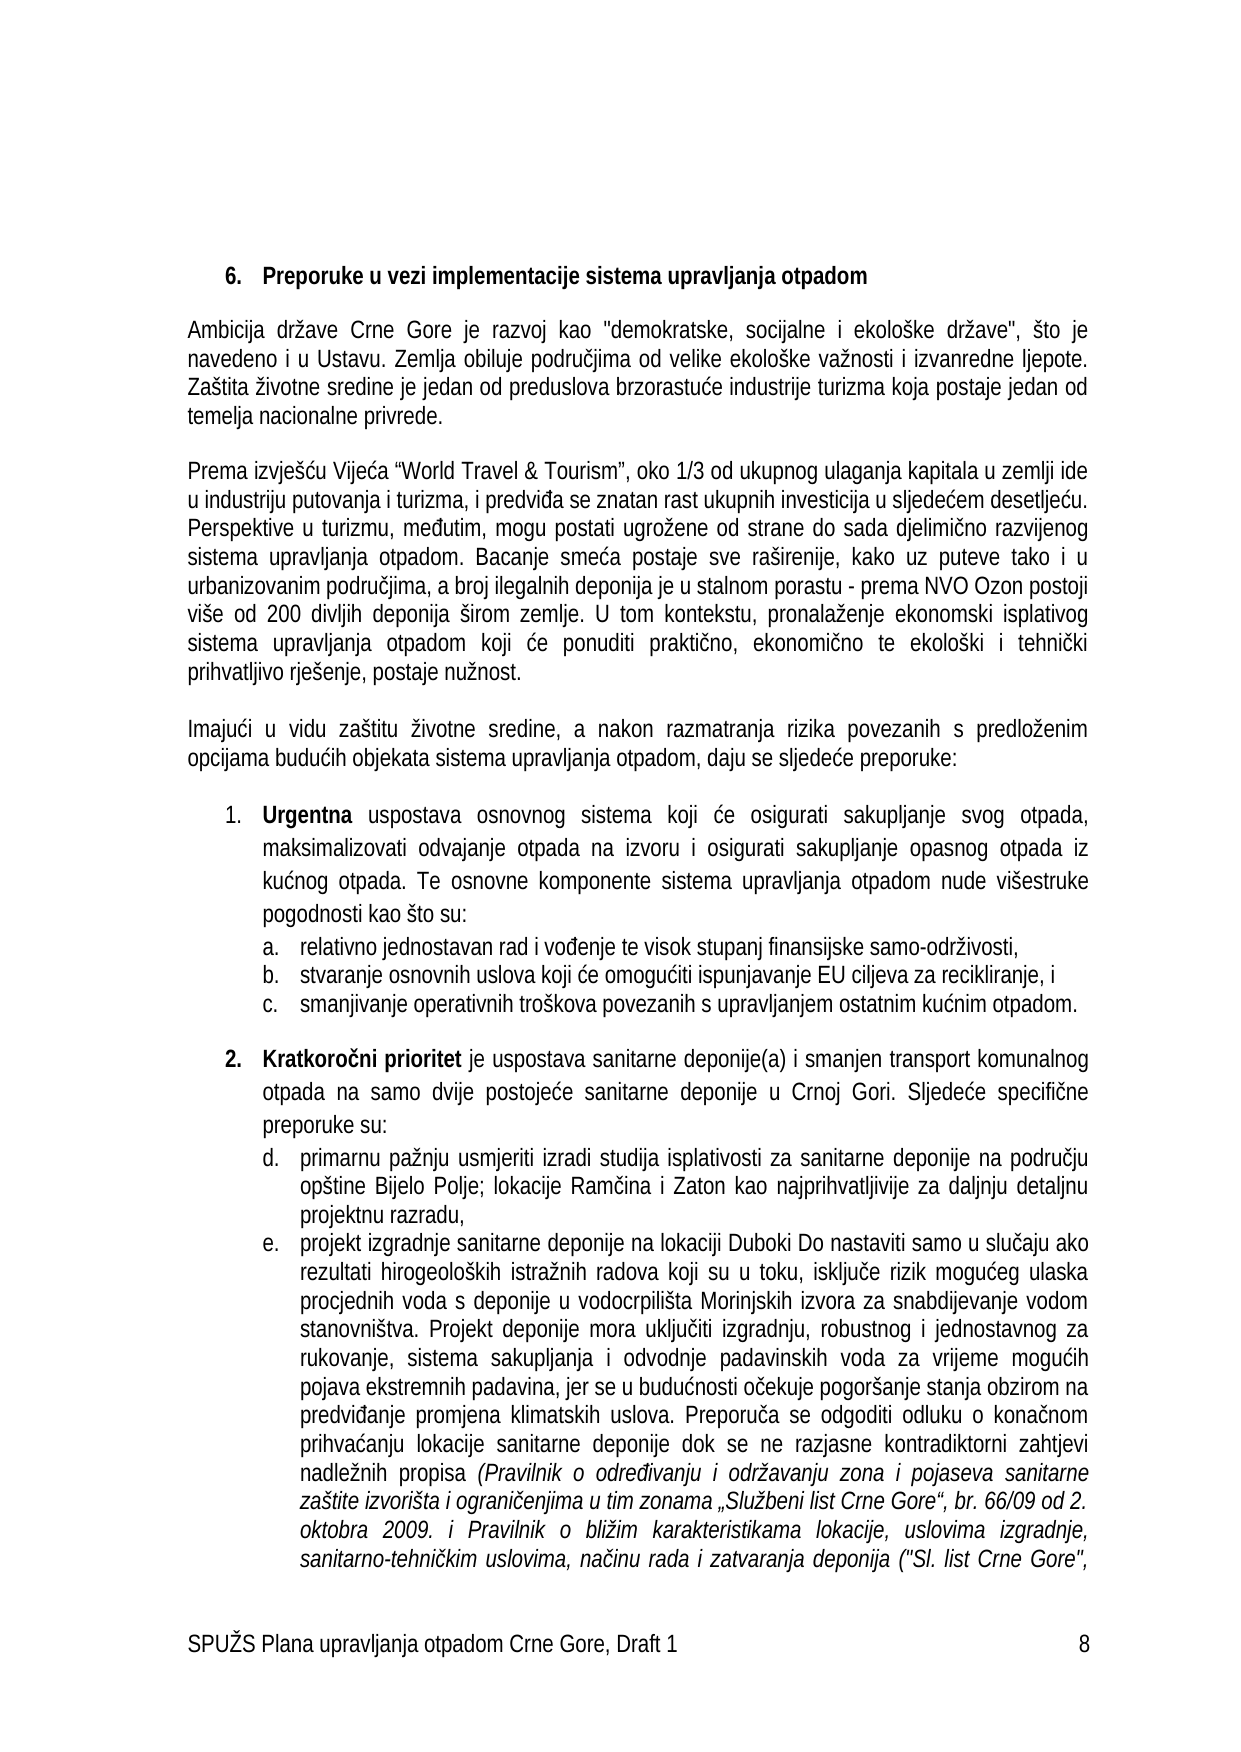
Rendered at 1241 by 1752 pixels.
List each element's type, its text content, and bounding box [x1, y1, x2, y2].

list relativno jednostavan rad i vođenje te visok stupanj finansijske samo-održivosti, [262, 931, 1090, 960]
list Kratkoročni prioritet je uspostava sanitarne deponije(a) i smanjen transport komunalnog otpada na samo dvije postojeće sanitarne deponije u Crnoj Gori. Sljedeće specifične preporuke su: [225, 1044, 1090, 1138]
text Ambicija države Crne Gore je razvoj kao "demokratske, socijalne i ekološke države", što je navedeno i u Ustavu. Zemlja obiluje područjima od velike ekološke važnosti i izvanredne ljepote. Zaštita životne sredine je jedan od preduslova brzorastuće industrije turizma koja postaje jedan od temelja nacionalne privrede. [187, 315, 1090, 430]
text Prema izvješću Vijeća “World Travel & Tourism”, oko 1/3 od ukupnog ulaganja kapitala u zemlji ide u industriju putovanja i turizma, i predviđa se znatan rast ukupnih investicija u sljedećem desetljeću. Perspektive u turizmu, međutim, mogu postati ugrožene od strane do sada djelimično razvijenog sistema upravljanja otpadom. Bacanje smeća postaje sve raširenije, kako uz puteve tako i u urbanizovanim područjima, a broj ilegalnih deponija je u stalnom porastu - prema NVO Ozon postoji više od 200 divljih deponija širom zemlje. U tom kontekstu, pronalaženje ekonomski isplativog sistema upravljanja otpadom koji će ponuditi praktično, ekonomično te ekološki i tehnički prihvatljivo rješenje, postaje nužnost. [187, 456, 1090, 685]
list Preporuke u vezi implementacije sistema upravljanja otpadom [225, 261, 1090, 290]
list primarnu pažnju usmjeriti izradi studija isplativosti za sanitarne deponije na području opštine Bijelo Polje; lokacije Ramčina i Zaton kao najprihvatljivije za daljnju detaljnu projektnu razradu, [262, 1142, 1090, 1228]
list smanjivanje operativnih troškova povezanih s upravljanjem ostatnim kućnim otpadom. [262, 989, 1090, 1017]
list stvaranje osnovnih uslova koji će omogućiti ispunjavanje EU ciljeva za recikliranje, i [262, 960, 1090, 989]
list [262, 1228, 1090, 1572]
list Urgentna uspostava osnovnog sistema koji će osigurati sakupljanje svog otpada, maksimalizovati odvajanje otpada na izvoru i osigurati sakupljanje opasnog otpada iz kućnog otpada. Te osnovne komponente sistema upravljanja otpadom nude višestruke pogodnosti kao što su: [225, 800, 1090, 927]
text Imajući u vidu zaštitu životne sredine, a nakon razmatranja rizika povezanih s predloženim opcijama budućih objekata sistema upravljanja otpadom, daju se sljedeće preporuke: [187, 714, 1090, 771]
